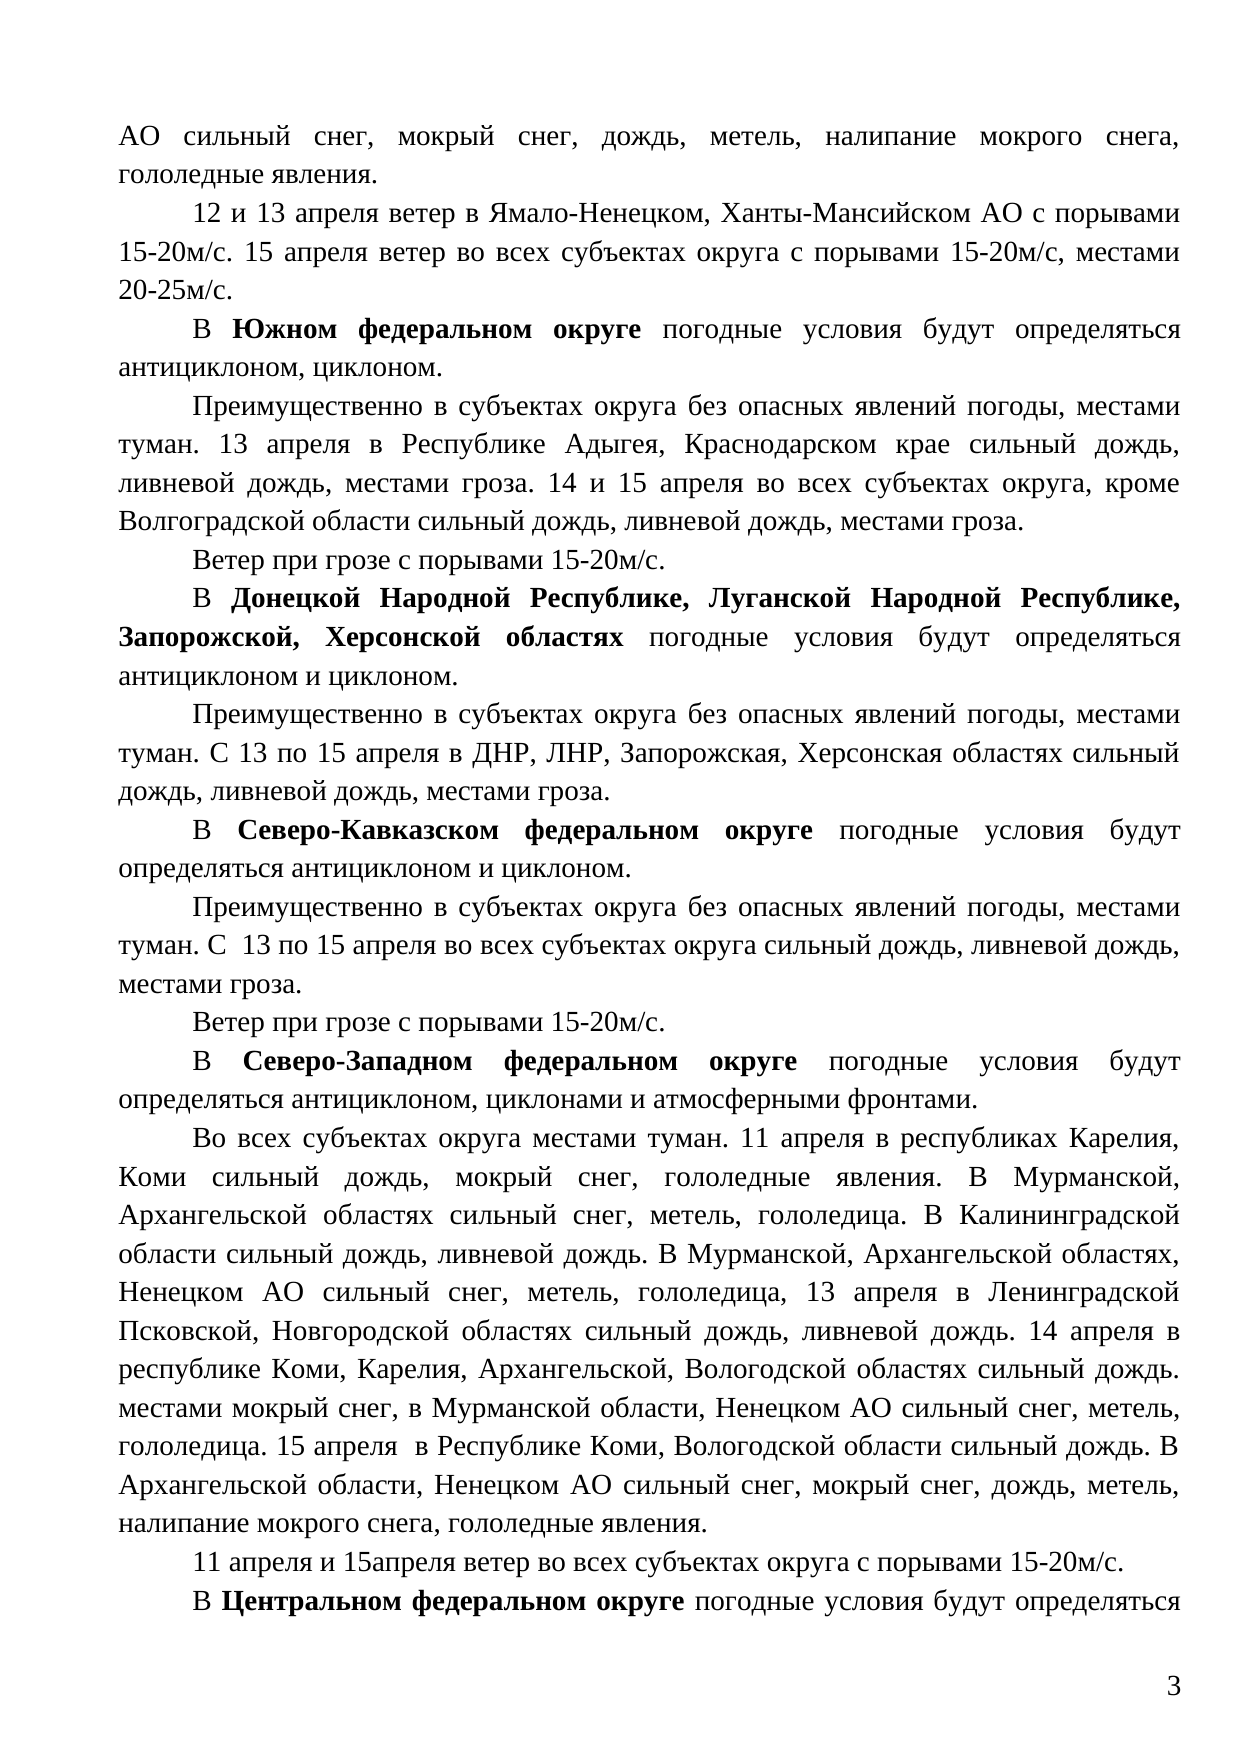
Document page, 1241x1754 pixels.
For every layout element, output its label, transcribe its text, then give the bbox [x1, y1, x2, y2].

text В Северо-Кавказском федеральном округе погодные условия будут определяться антициклоном и циклоном. [118, 812, 1181, 884]
text Во всех субъектах округа местами туман. 11 апреля в республиках Карелия, Коми сильный дождь, мокрый снег, гололедные явления. В Мурманской, Архангельской областях сильный снег, метель, гололедица. В Калининградской области сильный дождь, ливневой дождь. В Мурманской, Архангельской областях, Ненецком АО сильный снег, метель, гололедица, 13 апреля в Ленинградской Псковской, Новгородской областях сильный дождь, ливневой дождь. 14 апреля в республике Коми, Карелия, Архангельской, Вологодской областях сильный дождь. местами мокрый снег, в Мурманской области, Ненецком АО сильный снег, метель, гололедица. 15 апреля в Республике Коми, Вологодской области сильный дождь. В Архангельской области, Ненецком АО сильный снег, мокрый снег, дождь, метель, налипание мокрого снега, гололедные явления. [118, 1120, 1181, 1539]
text Преимущественно в субъектах округа без опасных явлений погоды, местами туман. С 13 по 15 апреля в ДНР, ЛНР, Запорожская, Херсонская областях сильный дождь, ливневой дождь, местами гроза. [118, 696, 1181, 807]
text Ветер при грозе с порывами 15-20м/с. [118, 542, 1181, 576]
text Преимущественно в субъектах округа без опасных явлений погоды, местами туман. 13 апреля в Республике Адыгея, Краснодарском крае сильный дождь, ливневой дождь, местами гроза. 14 и 15 апреля во всех субъектах округа, кроме Волгоградской области сильный дождь, ливневой дождь, местами гроза. [118, 388, 1181, 537]
text В Северо-Западном федеральном округе погодные условия будут определяться антициклоном, циклонами и атмосферными фронтами. [118, 1043, 1181, 1115]
text Ветер при грозе с порывами 15-20м/с. [118, 1004, 1181, 1038]
text Преимущественно в субъектах округа без опасных явлений погоды, местами туман. С 13 по 15 апреля во всех субъектах округа сильный дождь, ливневой дождь, местами гроза. [118, 889, 1181, 999]
text 11 апреля и 15апреля ветер во всех субъектах округа с порывами 15-20м/с. [118, 1544, 1181, 1578]
text 12 и 13 апреля ветер в Ямало-Ненецком, Ханты-Мансийском АО с порывами 15-20м/с. 15 апреля ветер во всех субъектах округа с порывами 15-20м/с, местами 20-25м/с. [118, 195, 1181, 306]
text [118, 1583, 1181, 1616]
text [118, 118, 1181, 190]
text В Донецкой Народной Республике, Луганской Народной Республике, Запорожской, Херсонской областях погодные условия будут определяться антициклоном и циклоном. [118, 581, 1181, 691]
text В Южном федеральном округе погодные условия будут определяться антициклоном, циклоном. [118, 311, 1181, 383]
